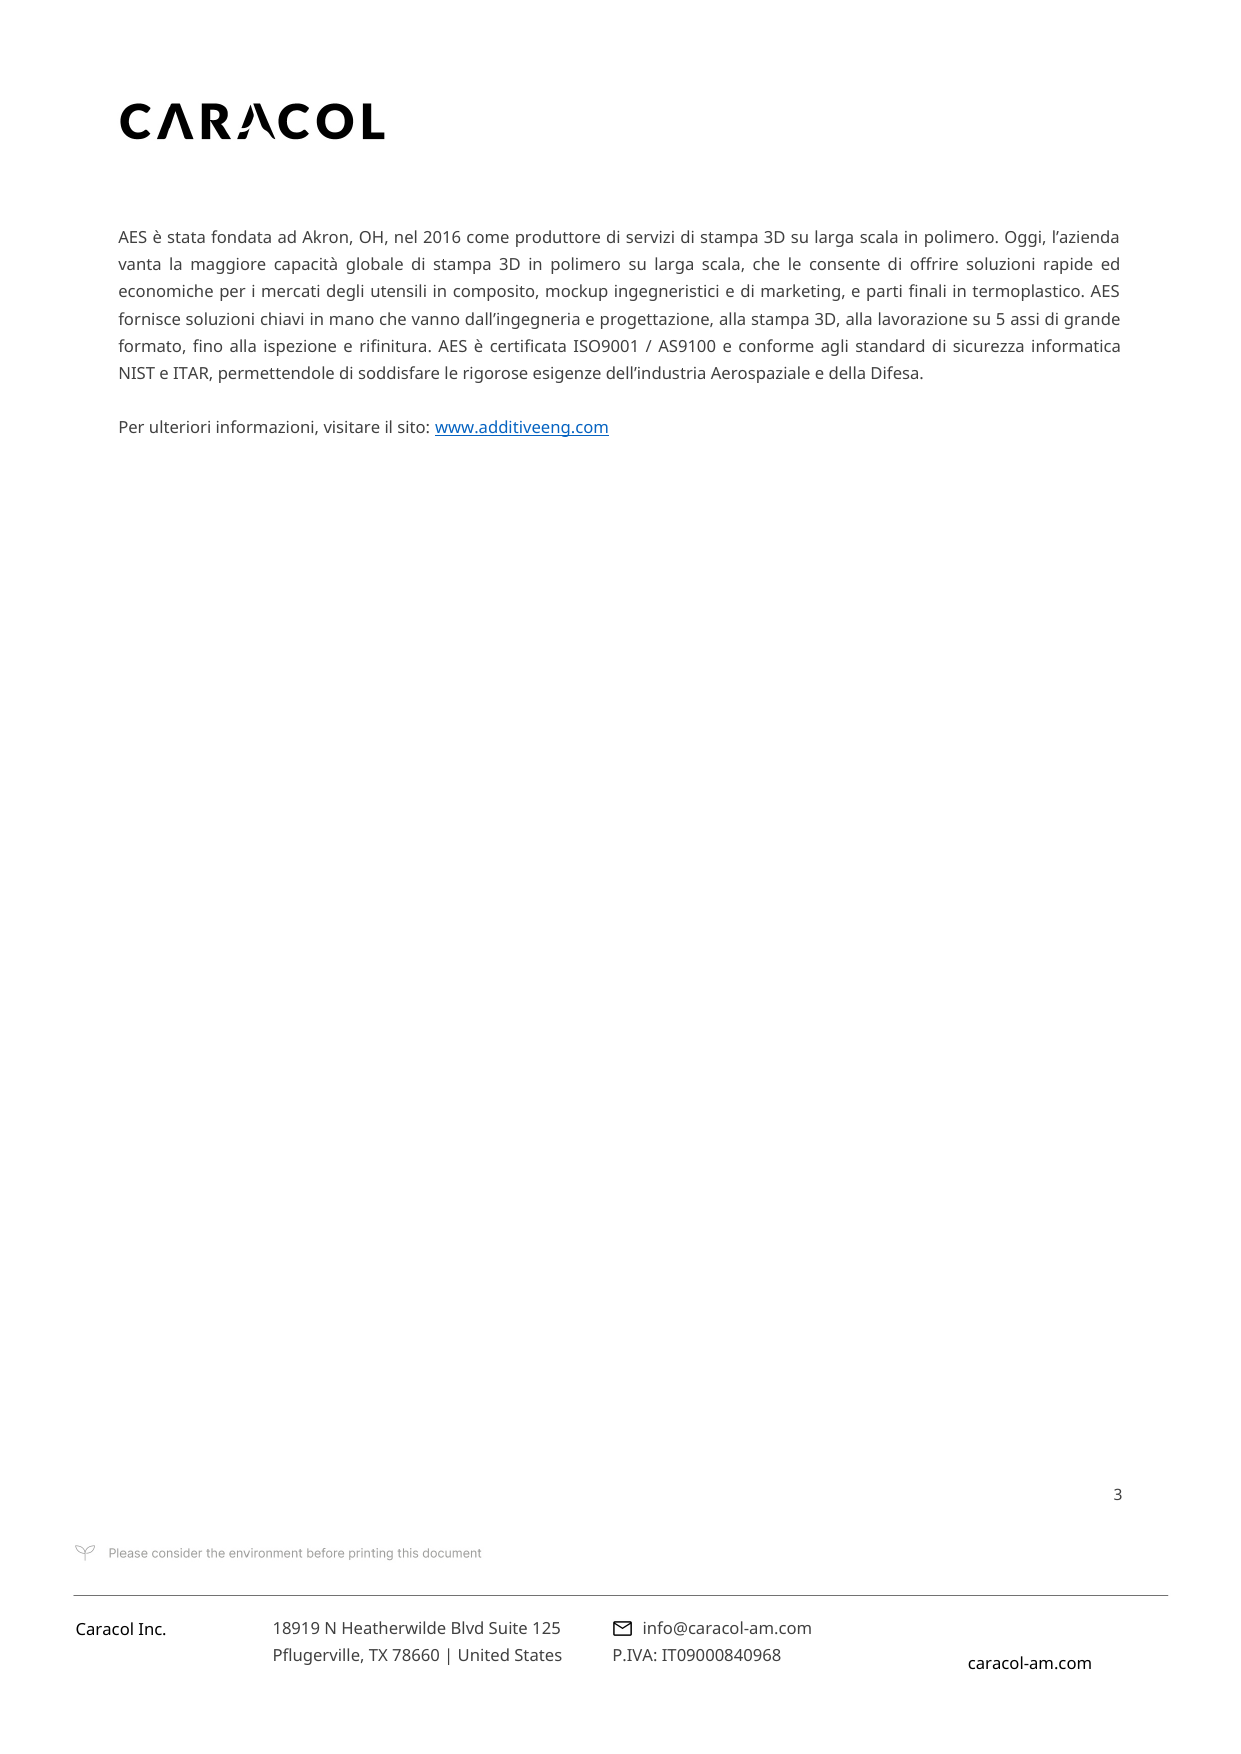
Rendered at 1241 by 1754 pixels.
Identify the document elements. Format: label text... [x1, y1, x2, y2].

picture [612, 1619, 633, 1638]
picture [45, 29, 1199, 153]
text AES è stata fondata ad Akron, OH, nel 2016 come produttore di servizi di stampa 3D su larga scala in polimero. Oggi, l’azienda vanta la maggiore capacità globale di stampa 3D in polimero su larga scala, che le consente di offrire soluzioni rapide ed economiche per i mercati degli utensili in composito, mockup ingegneristici e di marketing, e parti finali in termoplastico. AES fornisce soluzioni chiavi in mano che vanno dall’ingegneria e progettazione, alla stampa 3D, alla lavorazione su 5 assi di grande formato, fino alla ispezione e rifinitura. AES è certificata ISO9001 / AS9100 e conforme agli standard di sicurezza informatica NIST e ITAR, permettendole di soddisfare le rigorose esigenze dell’industria Aerospaziale e della Difesa. [118, 226, 1122, 384]
text Per ulteriori informazioni, visitare il sito: www.additiveeng.com [118, 416, 1122, 439]
picture [0, 1541, 1241, 1609]
